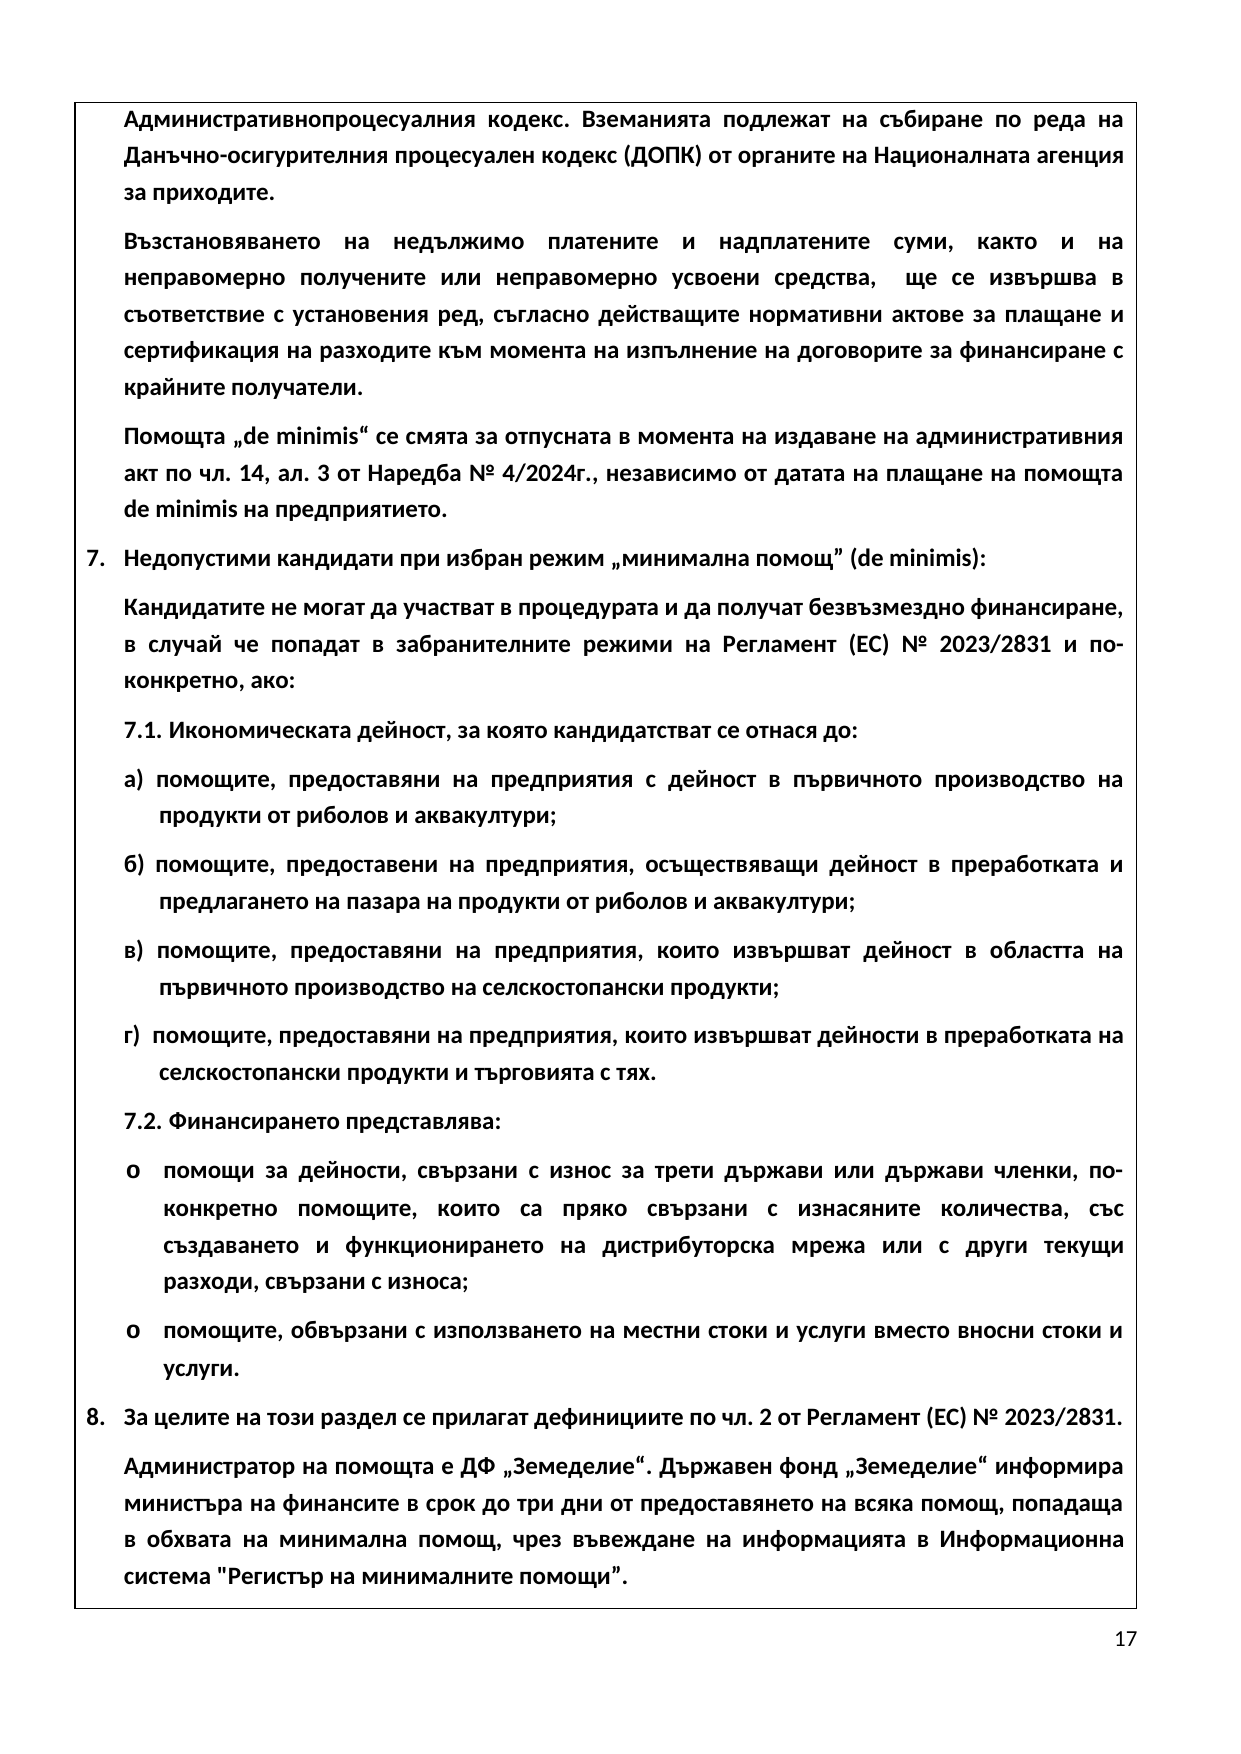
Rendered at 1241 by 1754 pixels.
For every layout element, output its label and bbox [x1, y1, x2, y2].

table_header [76, 103, 1136, 1608]
